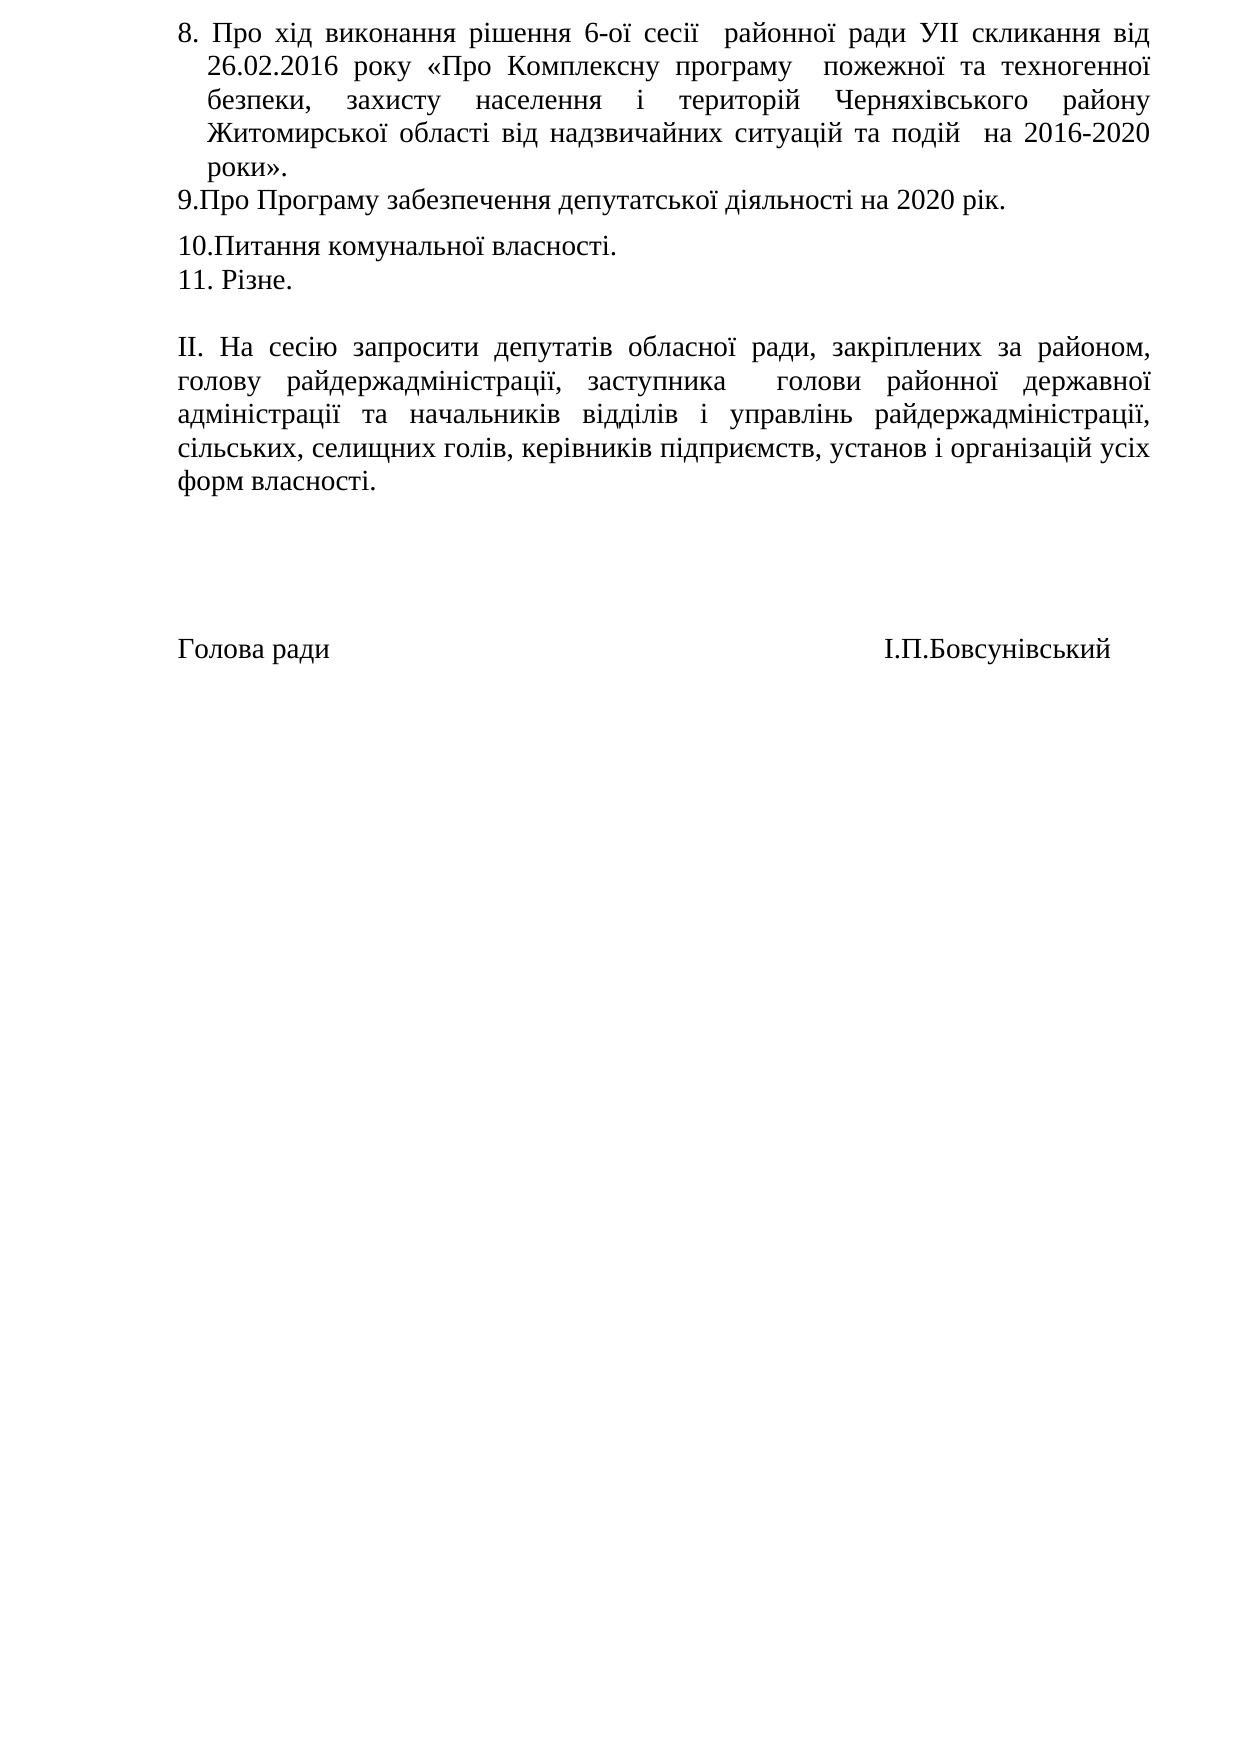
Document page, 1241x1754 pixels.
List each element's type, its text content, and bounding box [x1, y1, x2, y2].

text 8. Про хід виконання рішення 6-ої сесії районної ради УІІ скликання від 26.02.2016 року «Про Комплексну програму пожежної та техногенної безпеки, захисту населення і територій Черняхівського району Житомирської області від надзвичайних ситуацій та подій на 2016-2020 роки». [177, 15, 1152, 182]
text ІІ. На сесію запросити депутатів обласної ради, закріплених за районом, голову райдержадміністрації, заступника голови районної державної адміністрації та начальників відділів і управлінь райдержадміністрації, сільських, селищних голів, керівників підприємств, установ і організацій усіх форм власності. [177, 329, 1152, 497]
text 10.Питання комунальної власності. [177, 228, 1152, 262]
text 9.Про Програму забезпечення депутатської діяльності на 2020 рік. [177, 182, 1152, 216]
text 11. Різне. [177, 262, 1152, 296]
text Голова ради І.П.Бовсунівський [177, 631, 1152, 664]
